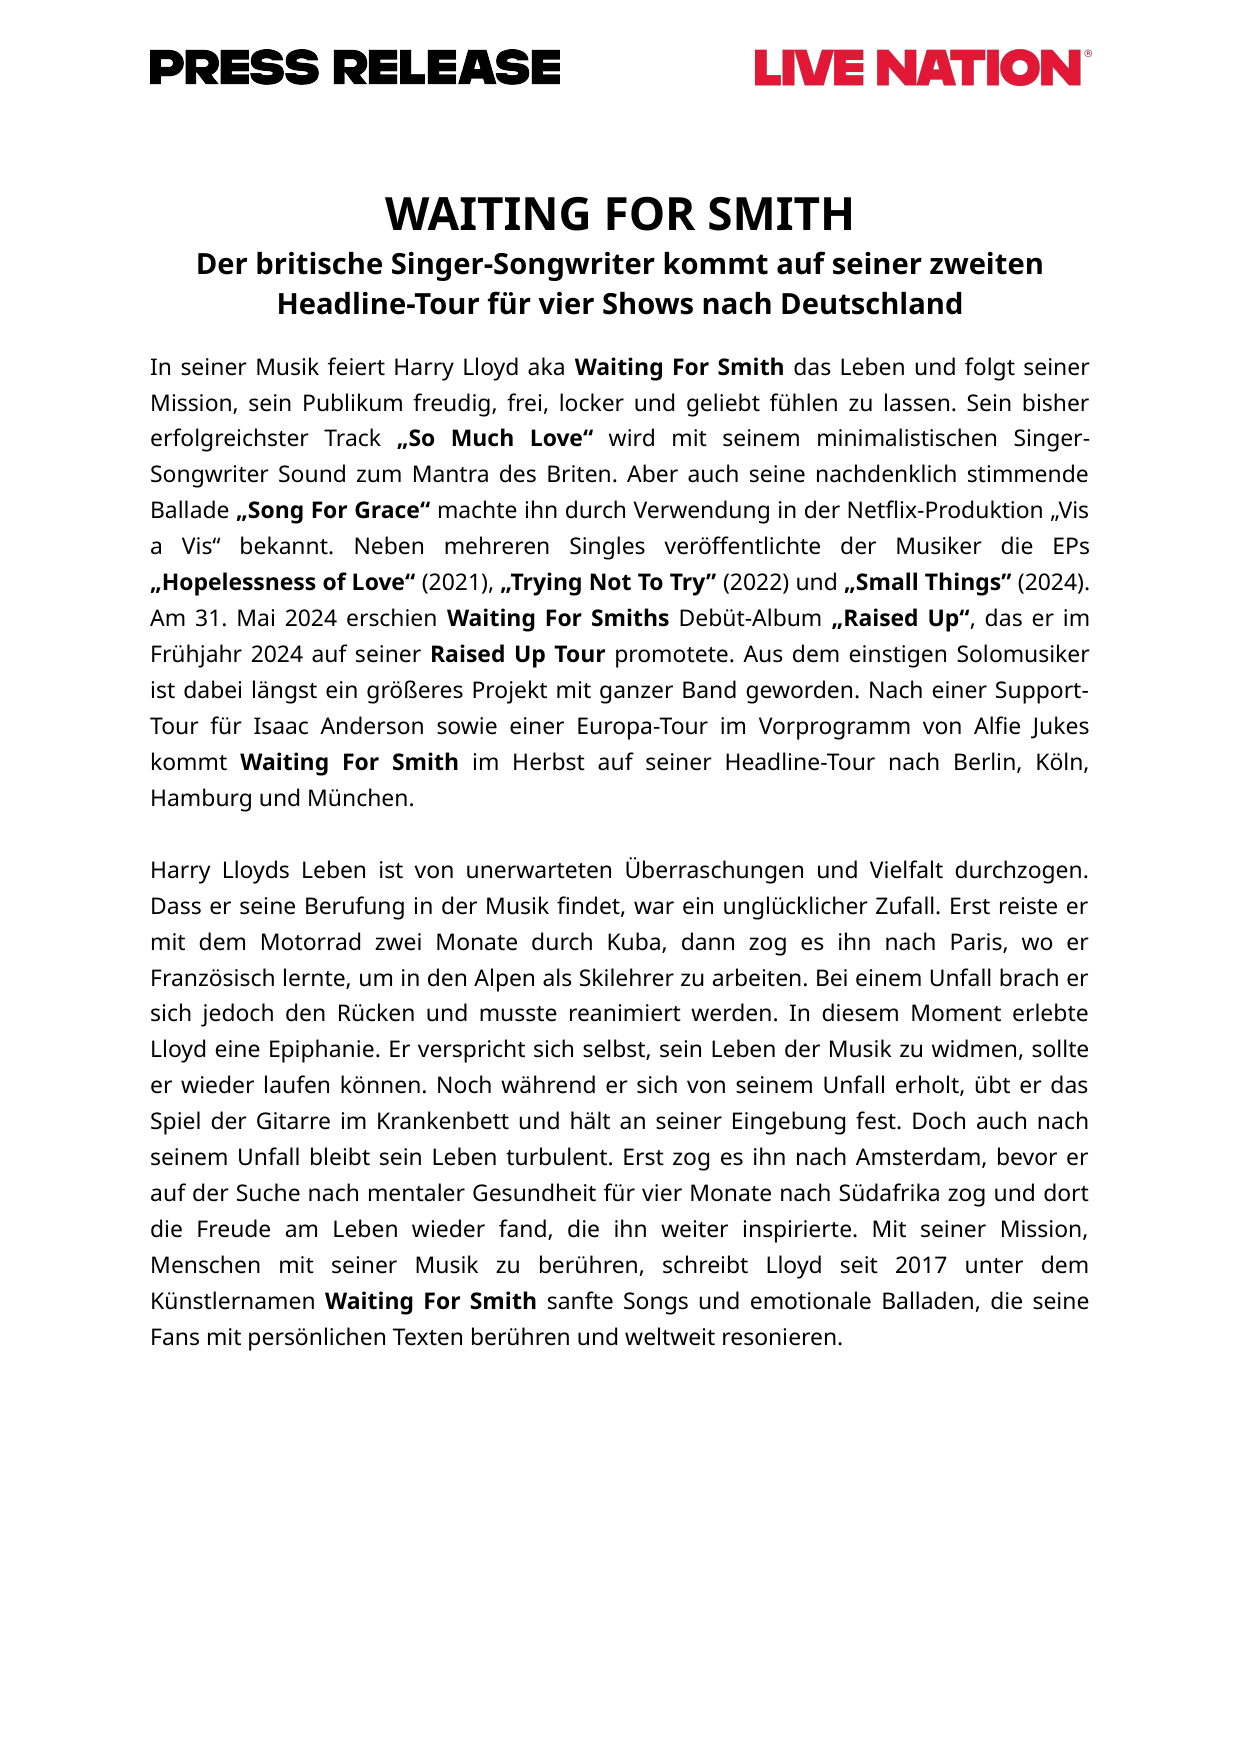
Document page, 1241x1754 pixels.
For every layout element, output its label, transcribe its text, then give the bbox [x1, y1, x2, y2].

title WAITING FOR SMITH [150, 181, 1090, 244]
text In seiner Musik feiert Harry Lloyd aka Waiting For Smith das Leben und folgt seiner Mission, sein Publikum freudig, frei, locker und geliebt fühlen zu lassen. Sein bisher erfolgreichster Track „So Much Love“ wird mit seinem minimalistischen Singer-Songwriter Sound zum Mantra des Briten. Aber auch seine nachdenklich stimmende Ballade „Song For Grace“ machte ihn durch Verwendung in der Netflix-Produktion „Vis a Vis“ bekannt. Neben mehreren Singles veröffentlichte der Musiker die EPs „Hopelessness of Love“ (2021), „Trying Not To Try” (2022) und „Small Things” (2024). Am 31. Mai 2024 erschien Waiting For Smiths Debüt-Album „Raised Up“, das er im Frühjahr 2024 auf seiner Raised Up Tour promotete. Aus dem einstigen Solomusiker ist dabei längst ein größeres Projekt mit ganzer Band geworden. Nach einer Support-Tour für Isaac Anderson sowie einer Europa-Tour im Vorprogramm von Alfie Jukes kommt Waiting For Smith im Herbst auf seiner Headline-Tour nach Berlin, Köln, Hamburg und München. [150, 351, 1090, 813]
picture [755, 49, 1092, 86]
text Harry Lloyds Leben ist von unerwarteten Überraschungen und Vielfalt durchzogen. Dass er seine Berufung in der Musik findet, war ein unglücklicher Zufall. Erst reiste er mit dem Motorrad zwei Monate durch Kuba, dann zog es ihn nach Paris, wo er Französisch lernte, um in den Alpen als Skilehrer zu arbeiten. Bei einem Unfall brach er sich jedoch den Rücken und musste reanimiert werden. In diesem Moment erlebte Lloyd eine Epiphanie. Er verspricht sich selbst, sein Leben der Musik zu widmen, sollte er wieder laufen können. Noch während er sich von seinem Unfall erholt, übt er das Spiel der Gitarre im Krankenbett und hält an seiner Eingebung fest. Doch auch nach seinem Unfall bleibt sein Leben turbulent. Erst zog es ihn nach Amsterdam, bevor er auf der Suche nach mentaler Gesundheit für vier Monate nach Südafrika zog und dort die Freude am Leben wieder fand, die ihn weiter inspirierte. Mit seiner Mission, Menschen mit seiner Musik zu berühren, schreibt Lloyd seit 2017 unter dem Künstlernamen Waiting For Smith sanfte Songs und emotionale Balladen, die seine Fans mit persönlichen Texten berühren und weltweit resonieren. [150, 854, 1090, 1352]
text Der britische Singer-Songwriter kommt auf seiner zweiten Headline-Tour für vier Shows nach Deutschland [150, 244, 1090, 323]
picture [150, 49, 560, 85]
